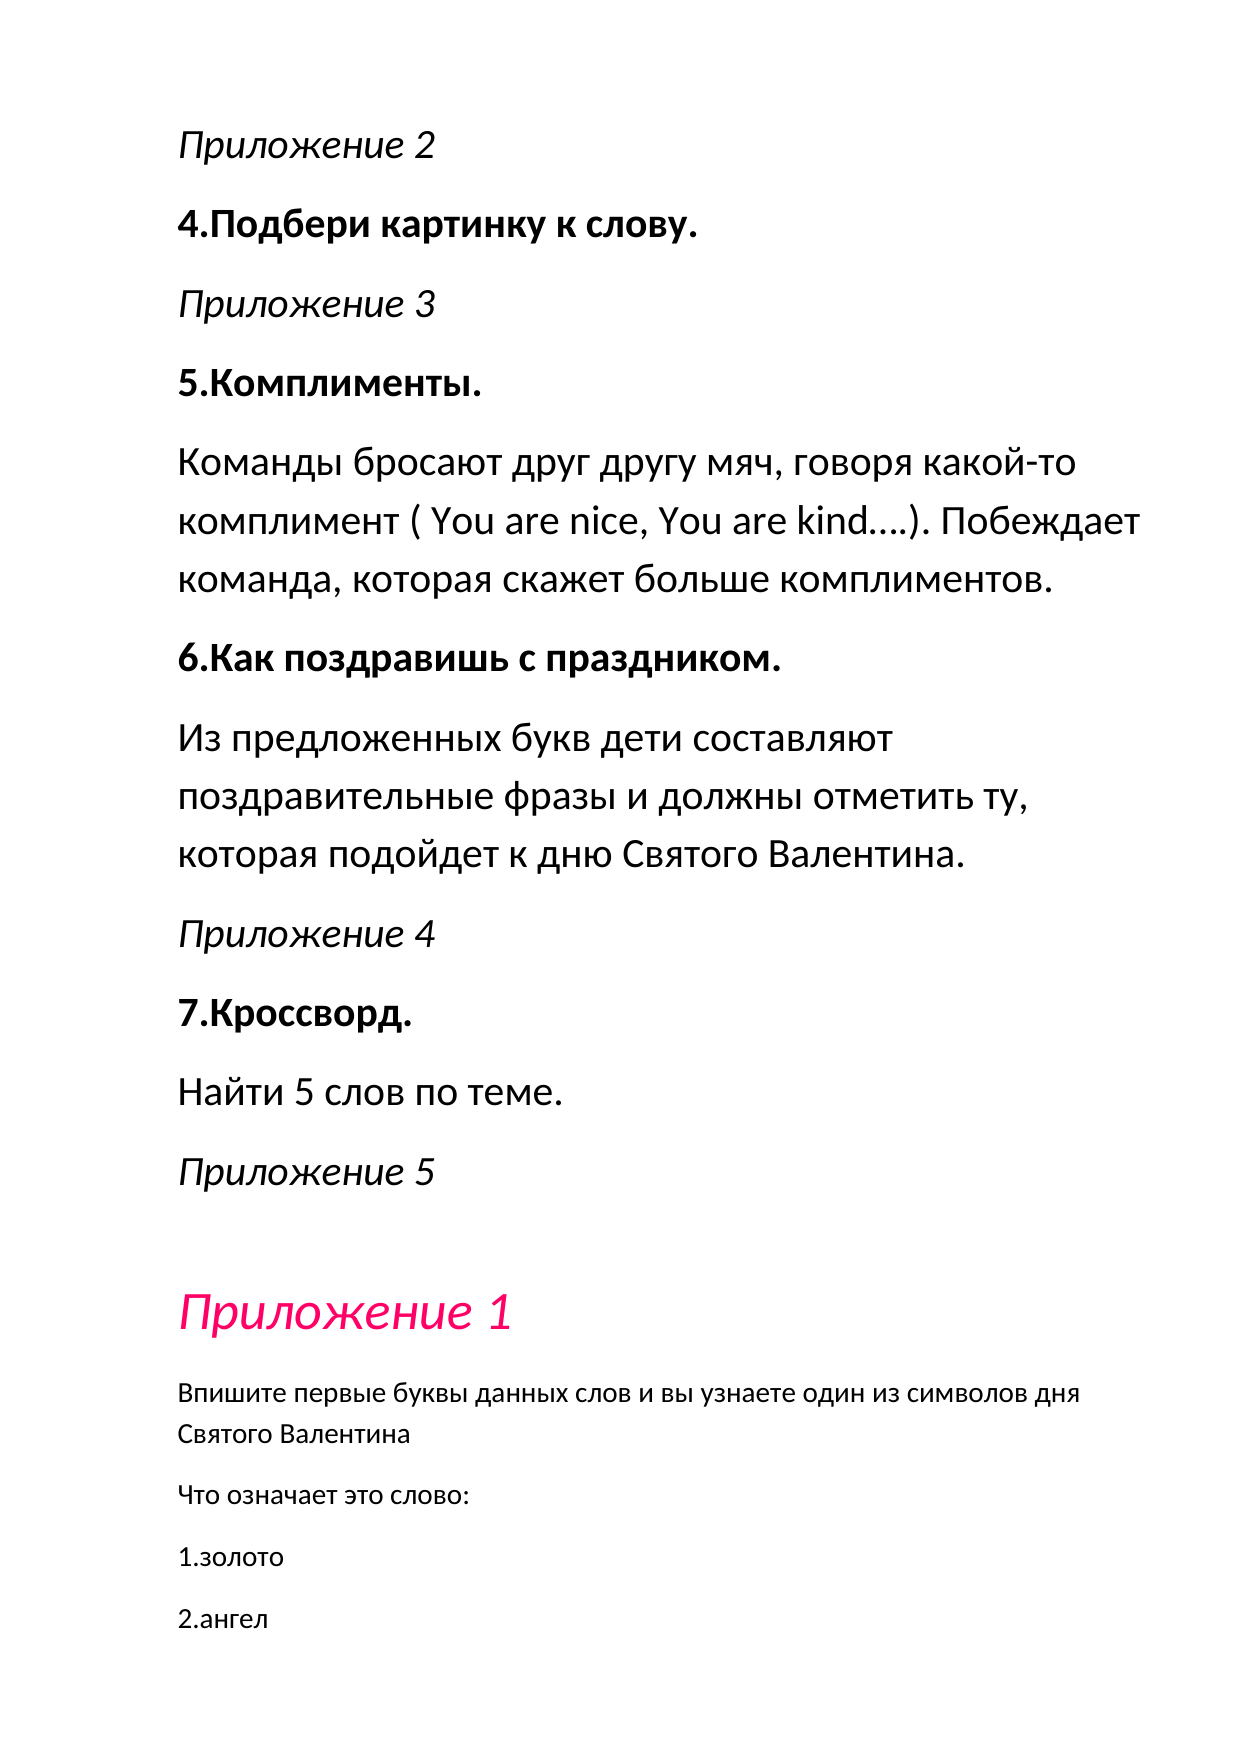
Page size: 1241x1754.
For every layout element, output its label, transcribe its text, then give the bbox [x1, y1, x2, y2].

text Команды бросают друг другу мяч, говоря какой-то комплимент ( You are nice, You are kind….). Побеждает команда, которая скажет больше комплиментов. [177, 435, 1152, 603]
text Найти 5 слов по теме. [177, 1065, 1152, 1116]
text Приложение 2 [177, 118, 1152, 169]
text 6.Как поздравишь с праздником. [177, 631, 1152, 682]
text Приложение 5 [177, 1144, 1152, 1195]
text 5.Комплименты. [177, 356, 1152, 407]
text Что означает это слово: [177, 1476, 1152, 1512]
text Приложение 3 [177, 277, 1152, 327]
text 2.ангел [177, 1600, 1152, 1636]
text Приложение 1 [177, 1277, 1152, 1343]
text Приложение 4 [177, 907, 1152, 958]
text Впишите первые буквы данных слов и вы узнаете один из символов дня Святого Валентина [177, 1374, 1152, 1450]
text 7.Кроссворд. [177, 986, 1152, 1037]
text 1.золото [177, 1538, 1152, 1574]
text 4.Подбери картинку к слову. [177, 197, 1152, 248]
text Из предложенных букв дети составляют поздравительные фразы и должны отметить ту, которая подойдет к дню Святого Валентина. [177, 711, 1152, 878]
